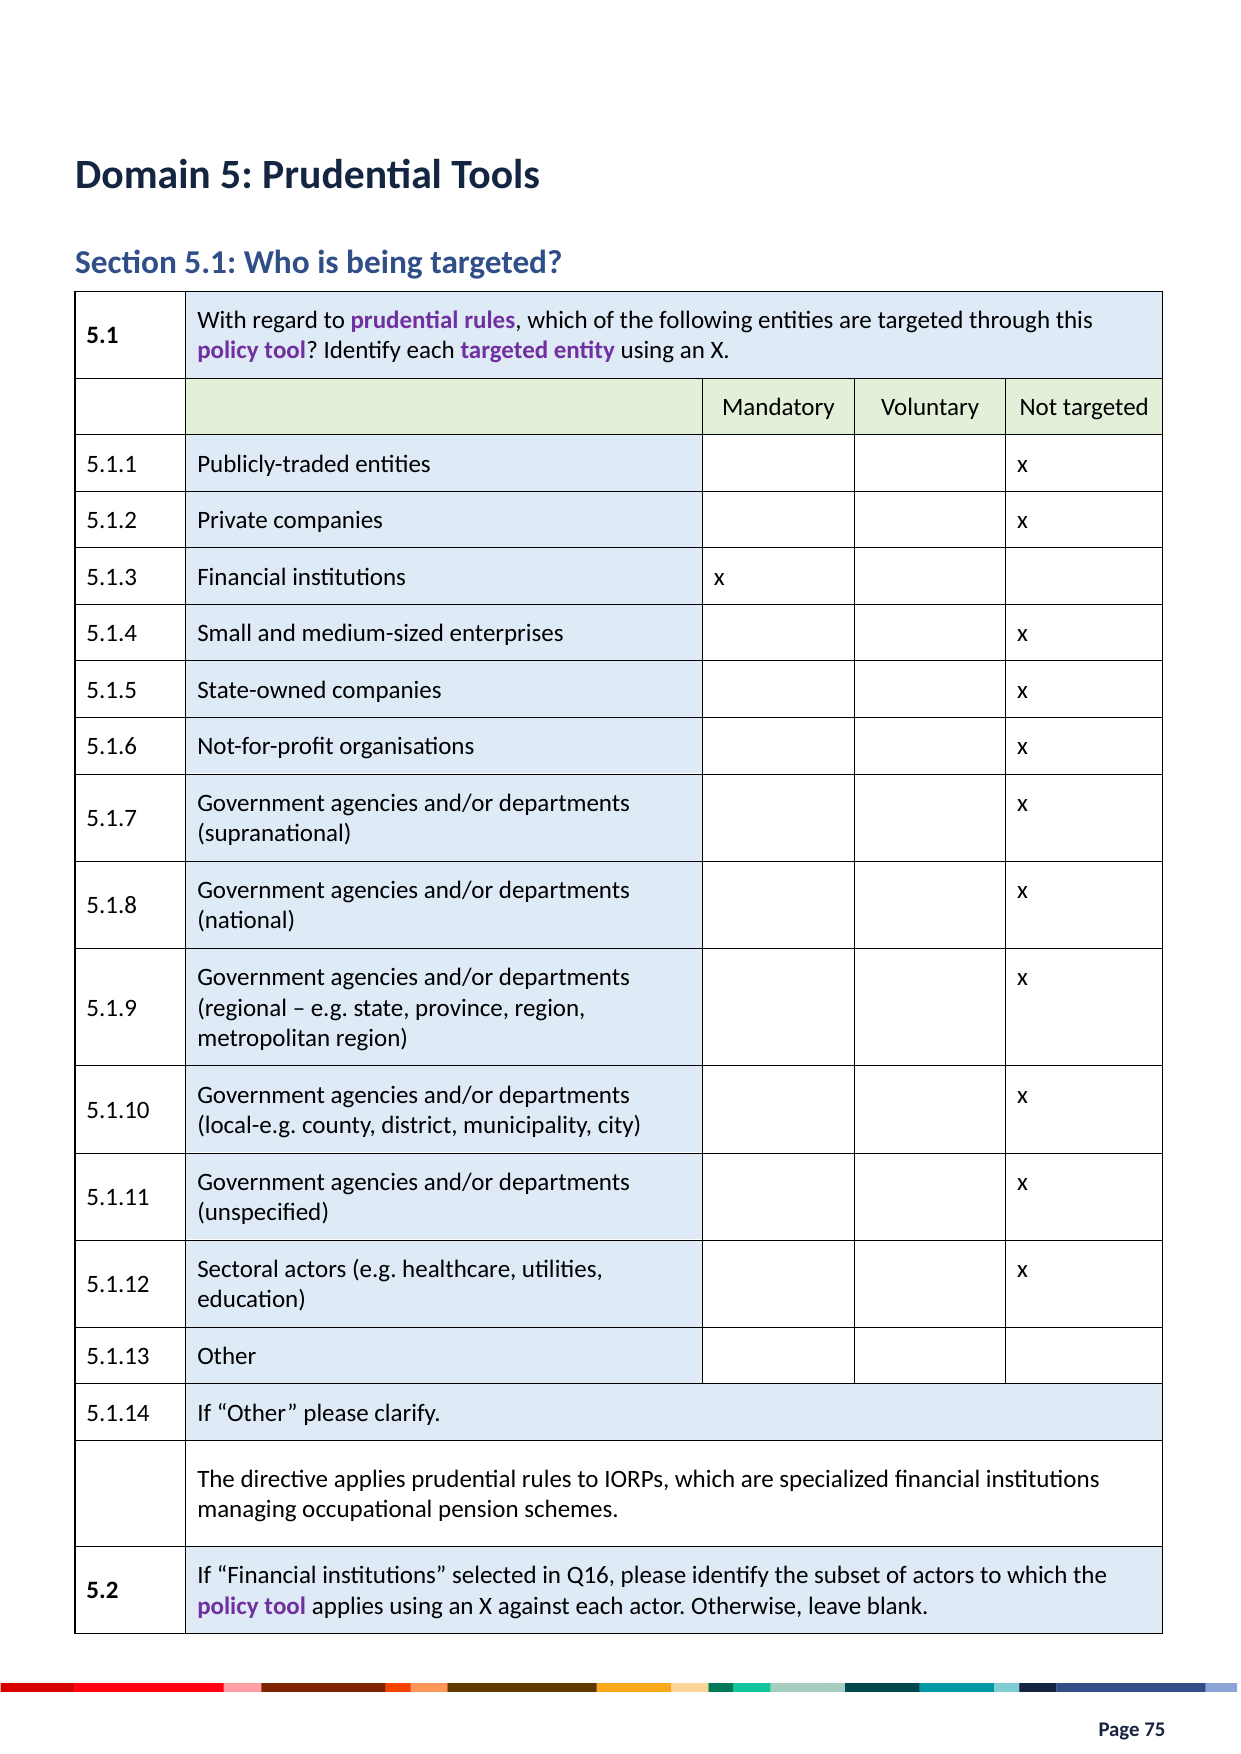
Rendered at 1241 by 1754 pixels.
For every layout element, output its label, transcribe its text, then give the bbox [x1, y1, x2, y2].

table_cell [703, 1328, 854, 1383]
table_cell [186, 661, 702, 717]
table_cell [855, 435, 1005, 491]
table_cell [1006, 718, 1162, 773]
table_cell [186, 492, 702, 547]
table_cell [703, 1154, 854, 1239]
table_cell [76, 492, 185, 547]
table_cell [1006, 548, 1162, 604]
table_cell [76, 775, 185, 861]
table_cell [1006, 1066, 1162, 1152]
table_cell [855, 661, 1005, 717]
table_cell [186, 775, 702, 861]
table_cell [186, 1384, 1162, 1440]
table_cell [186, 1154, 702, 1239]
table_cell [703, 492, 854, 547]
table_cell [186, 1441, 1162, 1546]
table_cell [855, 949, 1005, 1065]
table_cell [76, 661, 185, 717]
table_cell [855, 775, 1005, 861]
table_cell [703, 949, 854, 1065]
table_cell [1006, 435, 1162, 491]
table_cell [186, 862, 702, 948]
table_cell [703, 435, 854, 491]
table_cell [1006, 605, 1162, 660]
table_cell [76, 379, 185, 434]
picture [0, 1683, 1236, 1692]
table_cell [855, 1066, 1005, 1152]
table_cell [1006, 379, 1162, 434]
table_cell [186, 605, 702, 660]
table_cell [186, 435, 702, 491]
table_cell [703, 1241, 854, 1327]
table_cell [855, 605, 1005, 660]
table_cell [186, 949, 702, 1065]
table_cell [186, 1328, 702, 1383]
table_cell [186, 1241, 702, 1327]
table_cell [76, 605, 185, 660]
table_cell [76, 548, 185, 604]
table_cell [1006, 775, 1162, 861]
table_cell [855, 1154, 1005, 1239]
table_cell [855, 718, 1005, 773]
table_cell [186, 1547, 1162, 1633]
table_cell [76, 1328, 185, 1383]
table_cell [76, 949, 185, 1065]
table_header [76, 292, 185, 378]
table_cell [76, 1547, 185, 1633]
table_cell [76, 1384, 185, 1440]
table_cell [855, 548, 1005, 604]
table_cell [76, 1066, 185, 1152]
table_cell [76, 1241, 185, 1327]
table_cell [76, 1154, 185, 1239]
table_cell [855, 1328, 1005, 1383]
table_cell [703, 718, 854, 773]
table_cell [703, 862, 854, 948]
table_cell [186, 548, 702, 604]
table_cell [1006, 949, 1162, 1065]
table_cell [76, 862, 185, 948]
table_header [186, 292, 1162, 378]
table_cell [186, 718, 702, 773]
subtitle Section 5.1: Who is being targeted? [75, 241, 1165, 282]
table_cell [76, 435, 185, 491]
subtitle Domain 5: Prudential Tools [75, 148, 1165, 199]
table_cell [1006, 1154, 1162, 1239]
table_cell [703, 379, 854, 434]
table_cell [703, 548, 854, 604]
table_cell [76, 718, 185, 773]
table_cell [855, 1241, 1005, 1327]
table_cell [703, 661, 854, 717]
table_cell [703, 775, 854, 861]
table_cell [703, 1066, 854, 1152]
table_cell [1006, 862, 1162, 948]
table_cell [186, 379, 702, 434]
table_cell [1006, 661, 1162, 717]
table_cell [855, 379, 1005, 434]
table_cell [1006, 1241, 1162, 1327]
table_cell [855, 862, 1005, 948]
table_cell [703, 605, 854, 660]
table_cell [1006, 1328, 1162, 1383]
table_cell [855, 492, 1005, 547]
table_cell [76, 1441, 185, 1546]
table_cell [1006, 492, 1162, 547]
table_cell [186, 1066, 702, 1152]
